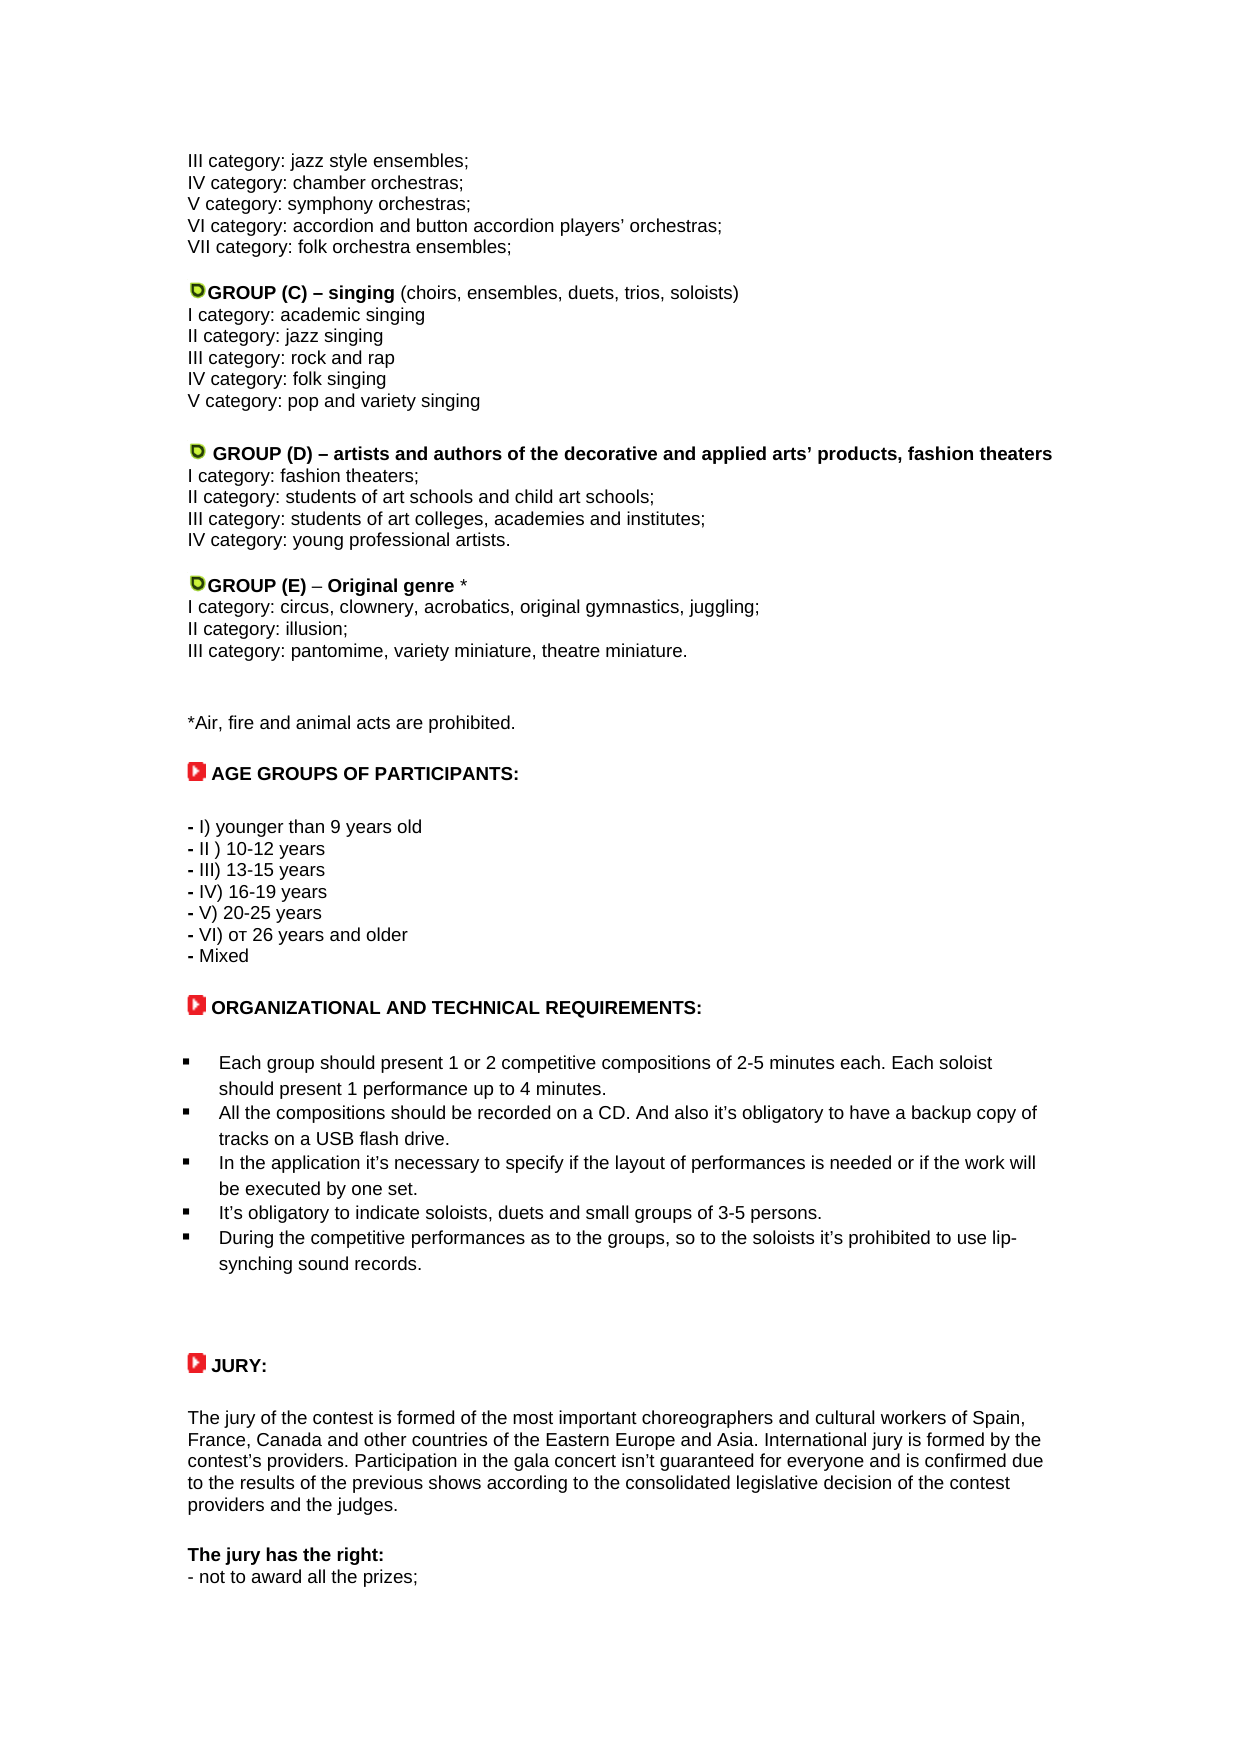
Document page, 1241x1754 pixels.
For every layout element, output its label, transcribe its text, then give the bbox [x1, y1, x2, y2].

text The jury of the contest is formed of the most important choreographers and cultural workers of Spain, France, Canada and other countries of the Eastern Europe and Asia. International jury is formed by the contest’s providers. Participation in the gala concert isn’t guaranteed for everyone and is confirmed due to the results of the previous shows according to the consolidated legislative decision of the contest providers and the judges. [187, 1407, 1053, 1515]
text *Air, fire and animal acts are prohibited. [187, 690, 1053, 733]
list During the competitive performances as to the groups, so to the soloists it’s prohibited to use lip-synching sound records. [181, 1224, 1053, 1274]
list All the compositions should be recorded on a CD. And also it’s obligatory to have a backup copy of tracks on a USB flash drive. [181, 1099, 1053, 1149]
picture [187, 279, 208, 300]
text ORGANIZATIONAL AND TECHNICAL REQUIREMENTS: [187, 996, 1053, 1020]
picture [187, 995, 206, 1015]
picture [187, 762, 206, 781]
picture [187, 1353, 206, 1373]
text GROUP (D) – artists and authors of the decorative and applied arts’ products, fashion theaters I category: fashion theaters; II category: students of art schools and child art schools; III category: students of art colleges, academies and institutes; IV category: young professional artists. GROUP (E) – Original genre * I category: circus, clownery, acrobatics, original gymnastics, juggling; II category: illusion; III category: pantomime, variety miniature, theatre miniature. [187, 440, 1053, 661]
list In the application it’s necessary to specify if the layout of performances is needed or if the work will be executed by one set. [181, 1149, 1053, 1199]
list Each group should present 1 or 2 competitive compositions of 2-5 minutes each. Each soloist should present 1 performance up to 4 minutes. [181, 1049, 1053, 1099]
text - I) younger than 9 years old - II ) 10-12 years - III) 13-15 years - IV) 16-19 years - V) 20-25 years - VI) от 26 years and older - Mixed [187, 816, 1053, 967]
picture [187, 440, 208, 461]
text AGE GROUPS OF PARTICIPANTS: [187, 762, 1053, 787]
list It’s obligatory to indicate soloists, duets and small groups of 3-5 persons. [181, 1199, 1053, 1224]
picture [187, 572, 208, 593]
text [187, 150, 1053, 411]
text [187, 1544, 1053, 1587]
text JURY: [187, 1354, 1053, 1378]
